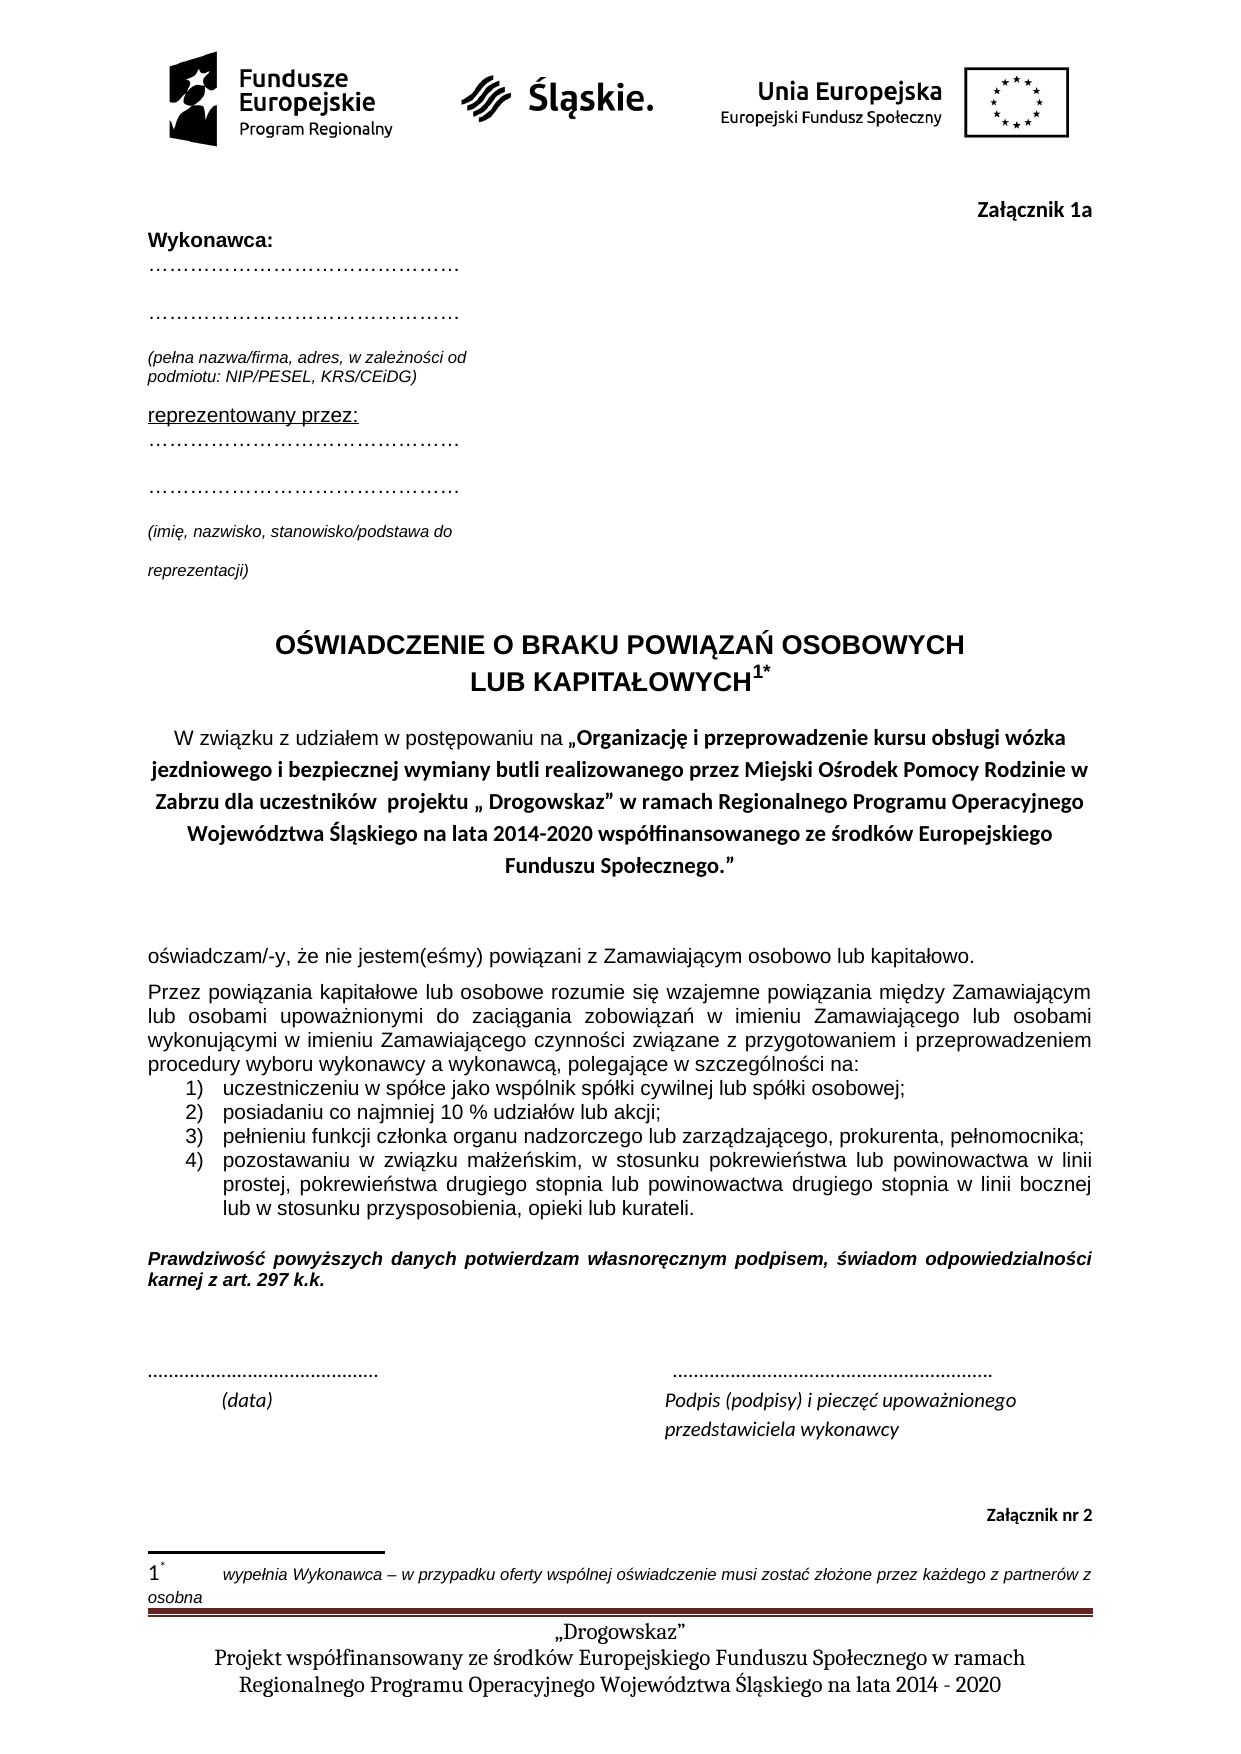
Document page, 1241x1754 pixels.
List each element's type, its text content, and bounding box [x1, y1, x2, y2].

text Załącznik 1a [148, 195, 1093, 223]
picture [147, 29, 1091, 168]
text ……………………………………………………………………………… [148, 252, 472, 323]
list pełnieniu funkcji członka organu nadzorczego lub zarządzającego, prokurenta, pełnomocnika; [185, 1123, 1093, 1147]
text LUB KAPITAŁOWYCH* [148, 661, 1093, 699]
text (data) Podpis (podpisy) i pieczęć upoważnionego przedstawiciela wykonawcy [221, 1387, 1093, 1441]
text Załącznik nr 2 [148, 1503, 1093, 1526]
text Prawdziwość powyższych danych potwierdzam własnoręcznym podpisem, świadom odpowiedzialności karnej z art. 297 k.k. [148, 1248, 1093, 1291]
text (pełna nazwa/firma, adres, w zależności od podmiotu: NIP/PESEL, KRS/CEiDG) [148, 347, 472, 386]
list pozostawaniu w związku małżeńskim, w stosunku pokrewieństwa lub powinowactwa w linii prostej, pokrewieństwa drugiego stopnia lub powinowactwa drugiego stopnia w linii bocznej lub w stosunku przysposobienia, opieki lub kurateli. [185, 1147, 1093, 1219]
text ............................................ ............................................................. [148, 1358, 1093, 1383]
text Wykonawca: [148, 228, 1093, 252]
text OŚWIADCZENIE O BRAKU POWIĄZAŃ OSOBOWYCH [148, 629, 1093, 661]
text W związku z udziałem w postępowaniu na „Organizację i przeprowadzenie kursu obsługi wózka jezdniowego i bezpiecznej wymiany butli realizowanego przez Miejski Ośrodek Pomocy Rodzinie w Zabrzu dla uczestników projektu „ Drogowskaz” w ramach Regionalnego Programu Operacyjnego Województwa Śląskiego na lata 2014-2020 współfinansowanego ze środków Europejskiego Funduszu Społecznego.” [148, 723, 1093, 880]
text Przez powiązania kapitałowe lub osobowe rozumie się wzajemne powiązania między Zamawiającym lub osobami upoważnionymi do zaciągania zobowiązań w imieniu Zamawiającego lub osobami wykonującymi w imieniu Zamawiającego czynności związane z przygotowaniem i przeprowadzeniem procedury wyboru wykonawcy a wykonawcą, polegające w szczególności na: [148, 980, 1093, 1076]
list uczestniczeniu w spółce jako wspólnik spółki cywilnej lub spółki osobowej; [185, 1076, 1093, 1099]
text oświadczam/-y, że nie jestem(eśmy) powiązani z Zamawiającym osobowo lub kapitałowo. [148, 944, 1093, 968]
text (imię, nazwisko, stanowisko/podstawa do reprezentacji) [148, 522, 472, 580]
list posiadaniu co najmniej 10 % udziałów lub akcji; [185, 1099, 1093, 1123]
text reprezentowany przez: [148, 402, 1093, 426]
text ……………………………………………………………………………… [148, 426, 472, 498]
